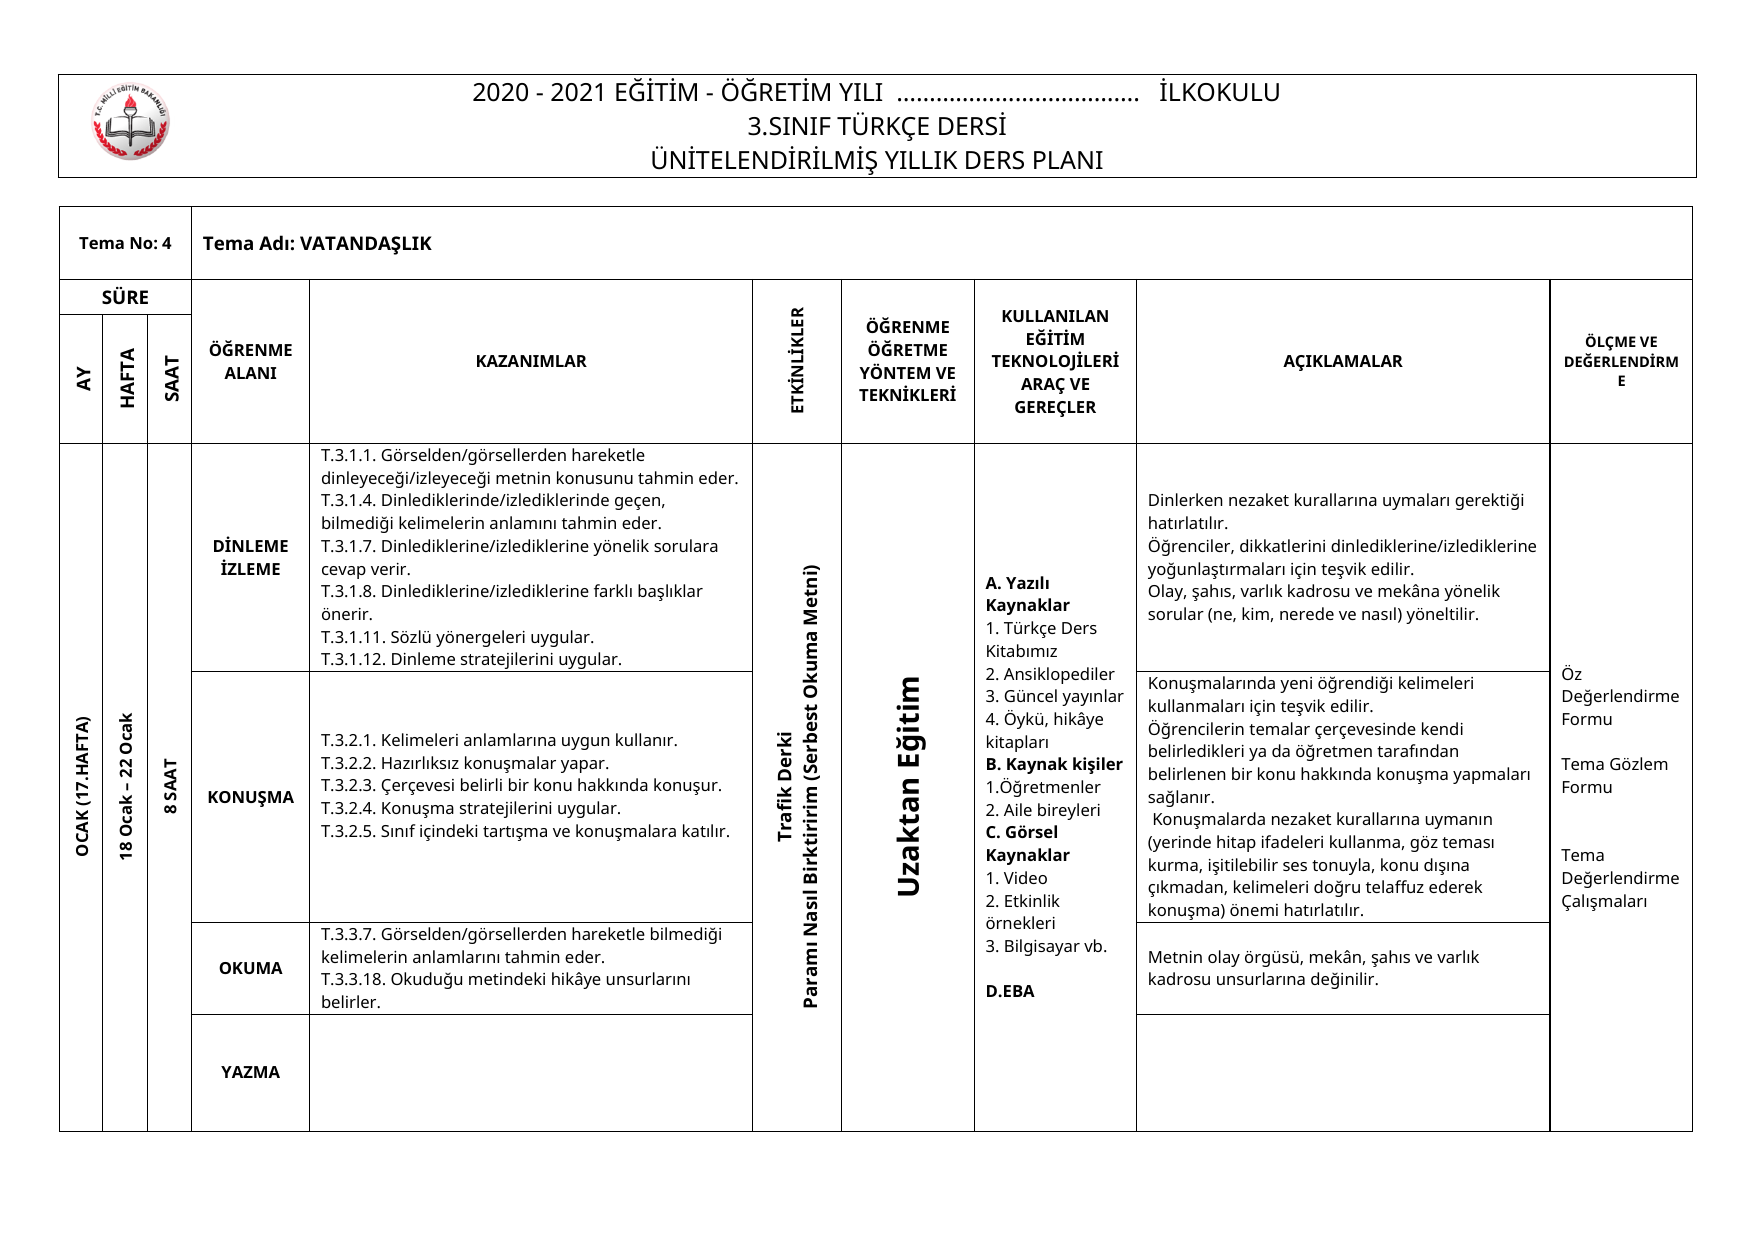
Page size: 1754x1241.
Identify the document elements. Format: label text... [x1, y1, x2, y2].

table_cell Dinlerken nezaket kurallarına uymaları gerektiği hatırlatılır. Öğrenciler, dikkatlerini dinlediklerine/izlediklerine yoğunlaştırmaları için teşvik edilir. Olay, şahıs, varlık kadrosu ve mekâna yönelik sorular (ne, kim, nerede ve nasıl) yöneltilir. [1137, 444, 1549, 671]
table_cell [1137, 1015, 1549, 1131]
table_cell ÖĞRENME ALANI [192, 280, 309, 443]
table_cell Metnin olay örgüsü, mekân, şahıs ve varlık kadrosu unsurlarına değinilir. [1137, 923, 1549, 1013]
table_cell [310, 1015, 752, 1131]
table_cell ÖLÇME VE DEĞERLENDİRME [1551, 280, 1692, 443]
table_cell T.3.2.1. Kelimeleri anlamlarına uygun kullanır. T.3.2.2. Hazırlıksız konuşmalar yapar. T.3.2.3. Çerçevesi belirli bir konu hakkında konuşur. T.3.2.4. Konuşma stratejilerini uygular. T.3.2.5. Sınıf içindeki tartışma ve konuşmalara katılır. [310, 672, 752, 922]
table_cell 8 SAAT [148, 444, 191, 1131]
table_header Tema Adı: VATANDAŞLIK [192, 207, 1692, 279]
table_cell AÇIKLAMALAR [1137, 280, 1549, 443]
table_cell OKUMA [192, 923, 309, 1013]
table_cell KAZANIMLAR [310, 280, 752, 443]
table_cell YAZMA [192, 1015, 309, 1131]
table_cell T.3.3.7. Görselden/görsellerden hareketle bilmediği kelimelerin anlamlarını tahmin eder. T.3.3.18. Okuduğu metindeki hikâye unsurlarını belirler. [310, 923, 752, 1013]
table_cell KULLANILAN EĞİTİM TEKNOLOJİLERİ ARAÇ VE GEREÇLER [975, 280, 1136, 443]
table_cell Konuşmalarında yeni öğrendiği kelimeleri kullanmaları için teşvik edilir. Öğrencilerin temalar çerçevesinde kendi belirledikleri ya da öğretmen tarafından belirlenen bir konu hakkında konuşma yapmaları sağlanır. Konuşmalarda nezaket kurallarına uymanın (yerinde hitap ifadeleri kullanma, göz teması kurma, işitilebilir ses tonuyla, konu dışına çıkmadan, kelimeleri doğru telaffuz ederek konuşma) önemi hatırlatılır. [1137, 672, 1549, 922]
table_cell ÖĞRENME ÖĞRETME YÖNTEM VE TEKNİKLERİ [842, 280, 974, 443]
table_cell AY [60, 315, 102, 443]
table_cell OCAK (17.HAFTA) [60, 444, 102, 1131]
table_cell ETKİNLİKLER [753, 280, 841, 443]
table_cell KONUŞMA [192, 672, 309, 922]
table_cell Trafik Derki Paramı Nasıl Birktiririm (Serbest Okuma Metni) [753, 444, 841, 1131]
table_cell SÜRE [60, 280, 191, 314]
table_cell Uzaktan Eğitim [842, 444, 974, 1131]
picture [85, 77, 175, 167]
table_header Tema No: 4 [60, 207, 191, 279]
table_cell A. Yazılı Kaynaklar 1. Türkçe Ders Kitabımız 2. Ansiklopediler 3. Güncel yayınlar 4. Öykü, hikâye kitapları B. Kaynak kişiler 1.Öğretmenler 2. Aile bireyleri C. Görsel Kaynaklar 1. Video 2. Etkinlik örnekleri 3. Bilgisayar vb. D.EBA [975, 444, 1136, 1131]
table_cell Öz Değerlendirme Formu Tema Gözlem Formu Tema Değerlendirme Çalışmaları [1551, 444, 1692, 1131]
table_cell DİNLEME İZLEME [192, 444, 309, 671]
table_cell HAFTA [103, 315, 147, 443]
table_cell 18 Ocak – 22 Ocak [103, 444, 147, 1131]
table_cell SAAT [148, 315, 191, 443]
table_cell T.3.1.1. Görselden/görsellerden hareketle dinleyeceği/izleyeceği metnin konusunu tahmin eder. T.3.1.4. Dinlediklerinde/izlediklerinde geçen, bilmediği kelimelerin anlamını tahmin eder. T.3.1.7. Dinlediklerine/izlediklerine yönelik sorulara cevap verir. T.3.1.8. Dinlediklerine/izlediklerine farklı başlıklar önerir. T.3.1.11. Sözlü yönergeleri uygular. T.3.1.12. Dinleme stratejilerini uygular. [310, 444, 752, 671]
